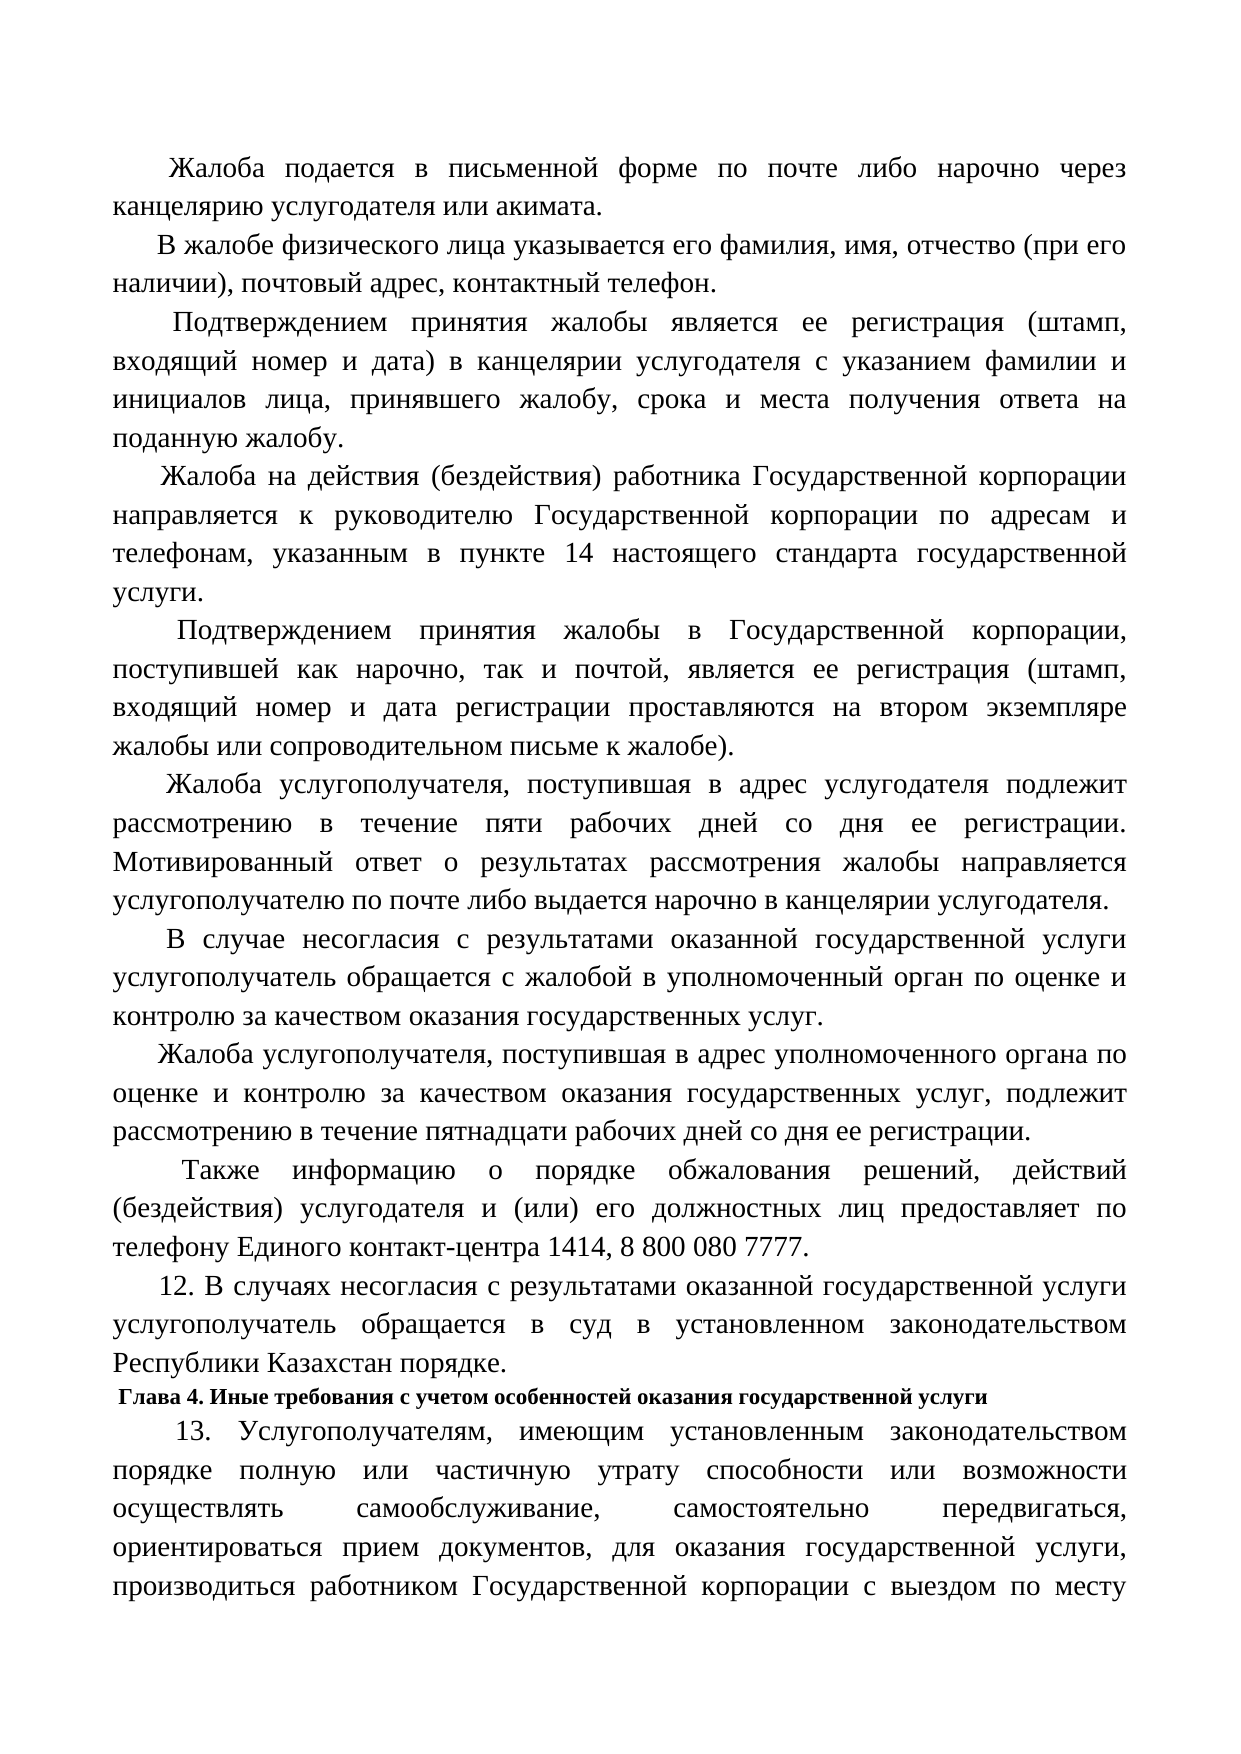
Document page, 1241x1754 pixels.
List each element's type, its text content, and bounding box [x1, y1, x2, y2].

text Подтверждением принятия жалобы в Государственной корпорации, поступившей как нарочно, так и почтой, является ее регистрация (штамп, входящий номер и дата регистрации проставляются на втором экземпляре жалобы или сопроводительном письме к жалобе). [112, 612, 1128, 762]
text Жалоба на действия (бездействия) работника Государственной корпорации направляется к руководителю Государственной корпорации по адресам и телефонам, указанным в пункте 14 настоящего стандарта государственной услуги. [112, 458, 1128, 607]
text Жалоба услугополучателя, поступившая в адрес уполномоченного органа по оценке и контролю за качеством оказания государственных услуг, подлежит рассмотрению в течение пятнадцати рабочих дней со дня ее регистрации. [112, 1036, 1128, 1147]
text Жалоба услугополучателя, поступившая в адрес услугодателя подлежит рассмотрению в течение пяти рабочих дней со дня ее регистрации. Мотивированный ответ о результатах рассмотрения жалобы направляется услугополучателю по почте либо выдается нарочно в канцелярии услугодателя. [112, 767, 1128, 916]
text В случае несогласия с результатами оказанной государственной услуги услугополучатель обращается с жалобой в уполномоченный орган по оценке и контролю за качеством оказания государственных услуг. [112, 921, 1128, 1031]
text Жалоба подается в письменной форме по почте либо нарочно через канцелярию услугодателя или акимата. [112, 150, 1128, 222]
text В жалобе физического лица указывается его фамилия, имя, отчество (при его наличии), почтовый адрес, контактный телефон. [112, 227, 1128, 299]
text Глава 4. Иные требования с учетом особенностей оказания государственной услуги [112, 1383, 1128, 1410]
text 12. В случаях несогласия с результатами оказанной государственной услуги услугополучатель обращается в суд в установленном законодательством Республики Казахстан порядке. [112, 1268, 1128, 1378]
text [112, 1413, 1128, 1601]
text Также информацию о порядке обжалования решений, действий (бездействия) услугодателя и (или) его должностных лиц предоставляет по телефону Единого контакт-центра 1414, 8 800 080 7777. [112, 1152, 1128, 1263]
text Подтверждением принятия жалобы является ее регистрация (штамп, входящий номер и дата) в канцелярии услугодателя с указанием фамилии и инициалов лица, принявшего жалобу, срока и места получения ответа на поданную жалобу. [112, 304, 1128, 453]
